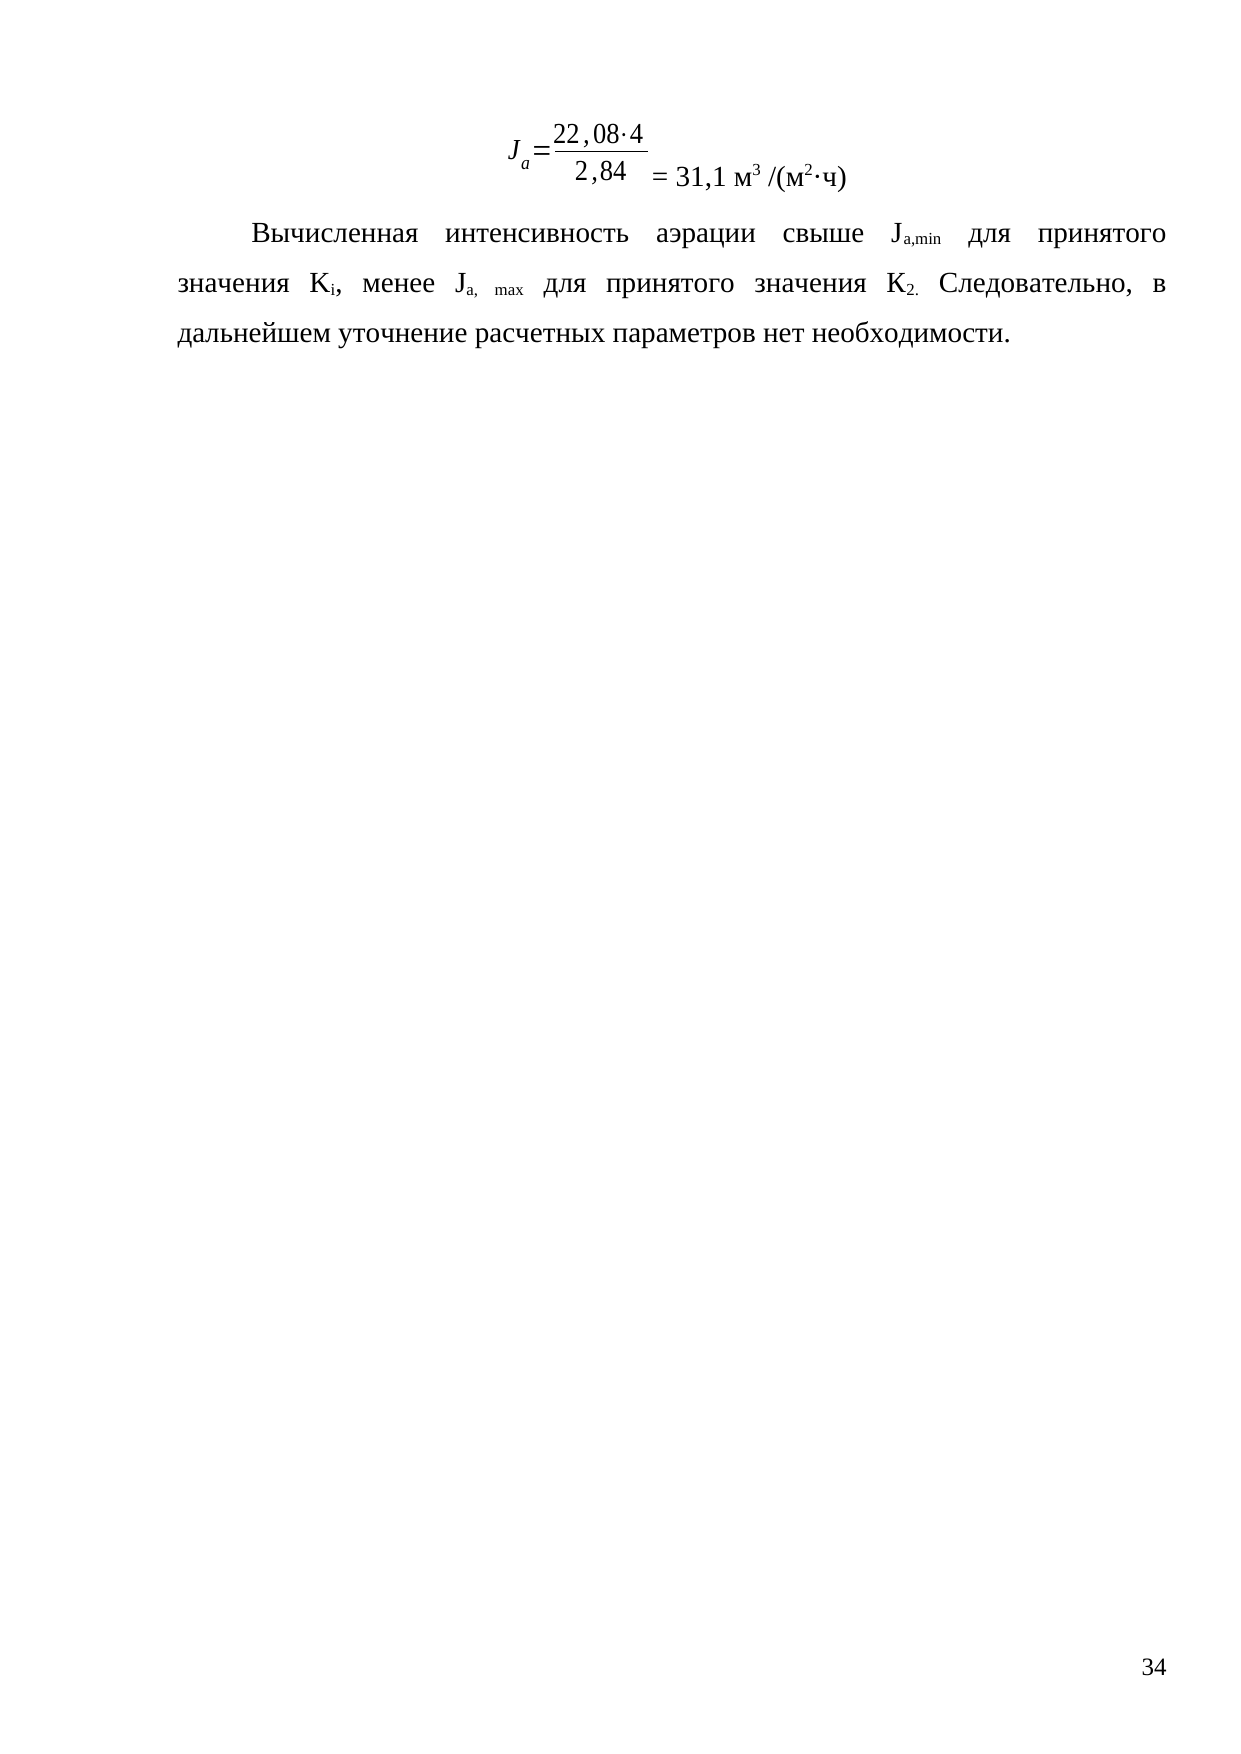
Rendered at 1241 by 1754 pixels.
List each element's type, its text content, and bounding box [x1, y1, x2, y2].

text Вычисленная интенсивность аэрации свыше Ja,min для принятого значения Ki, менее Ja, max для принятого значения К2. Следовательно, в дальнейшем уточнение расчетных параметров нет необходимости. [177, 215, 1167, 349]
text = 31,1 м3 /(м2·ч) [177, 118, 1167, 193]
